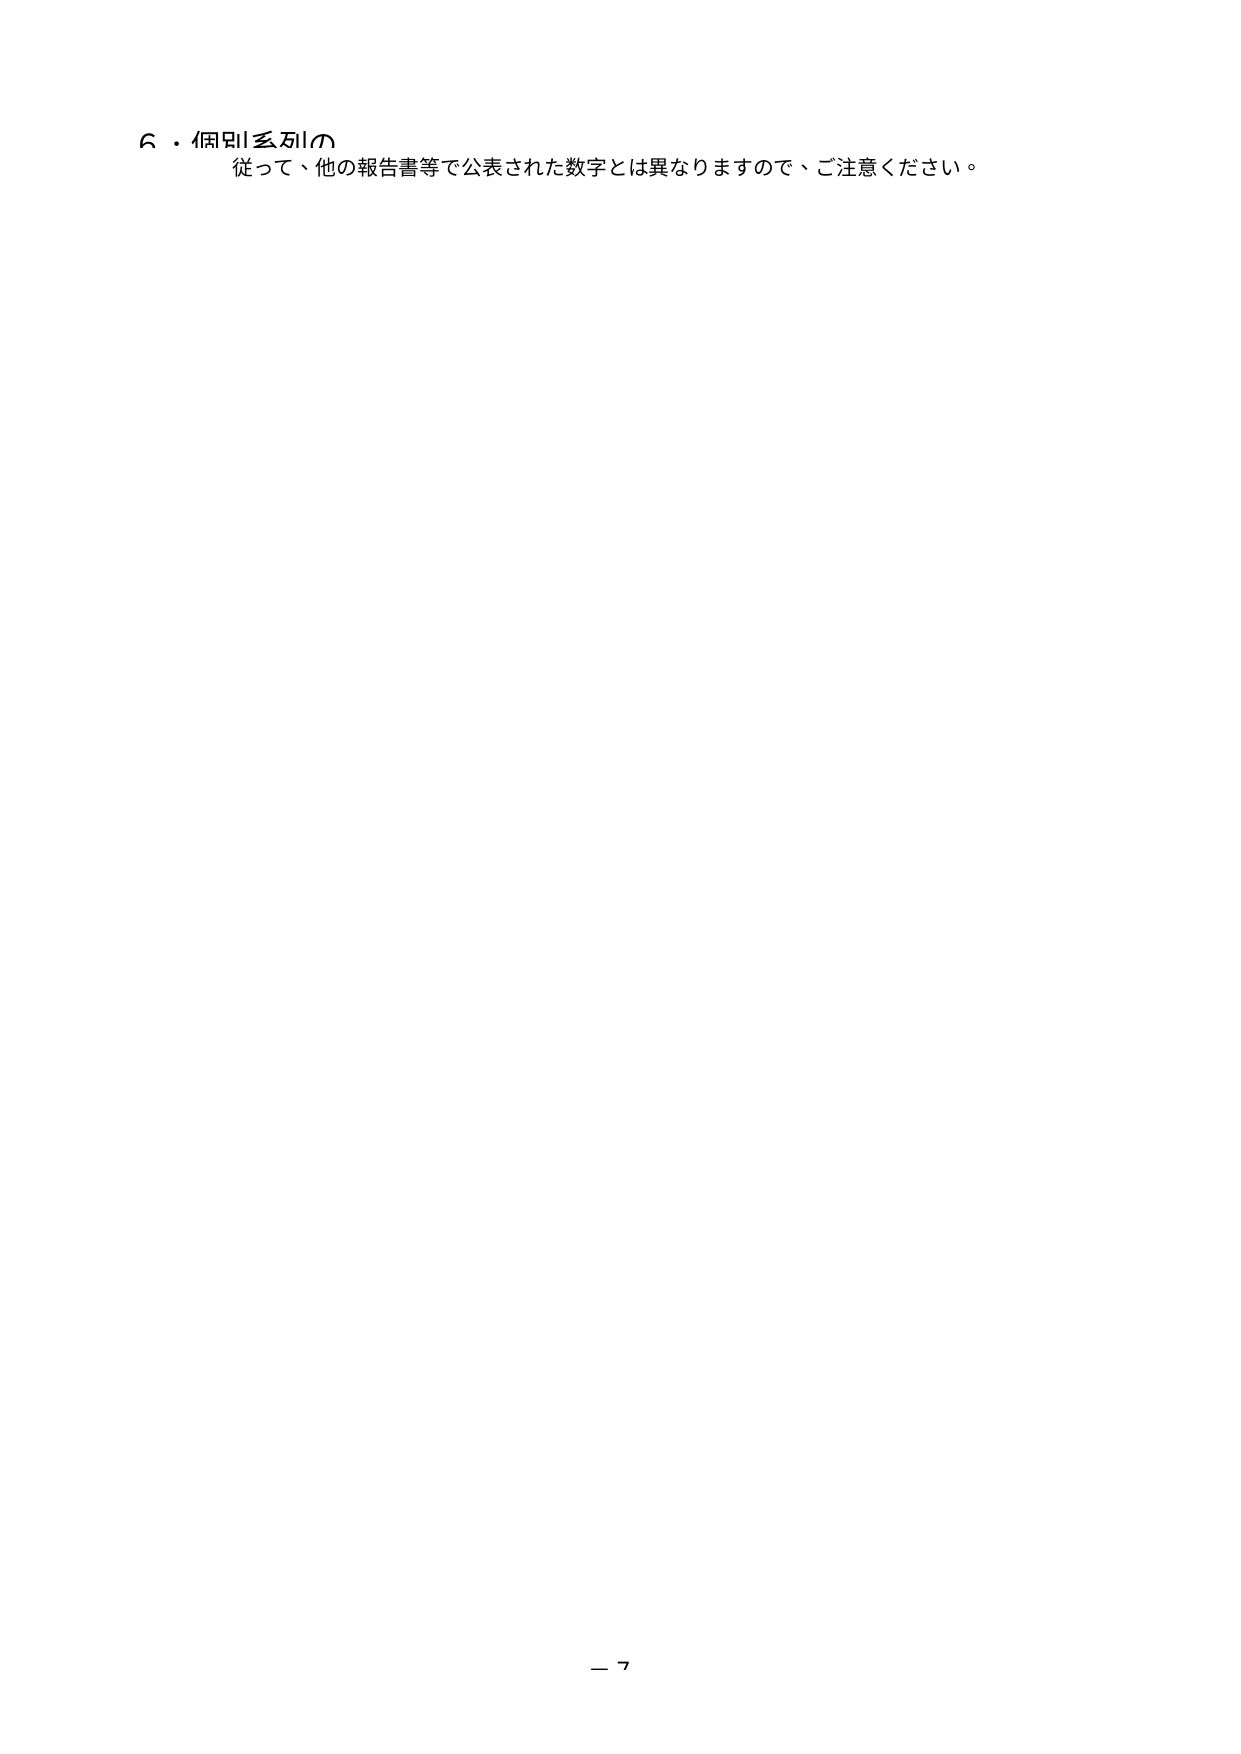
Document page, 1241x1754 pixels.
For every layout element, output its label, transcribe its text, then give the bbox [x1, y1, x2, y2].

text 従って、他の報告書等で公表された数字とは異なりますので、ご注意ください。 [232, 154, 1142, 181]
